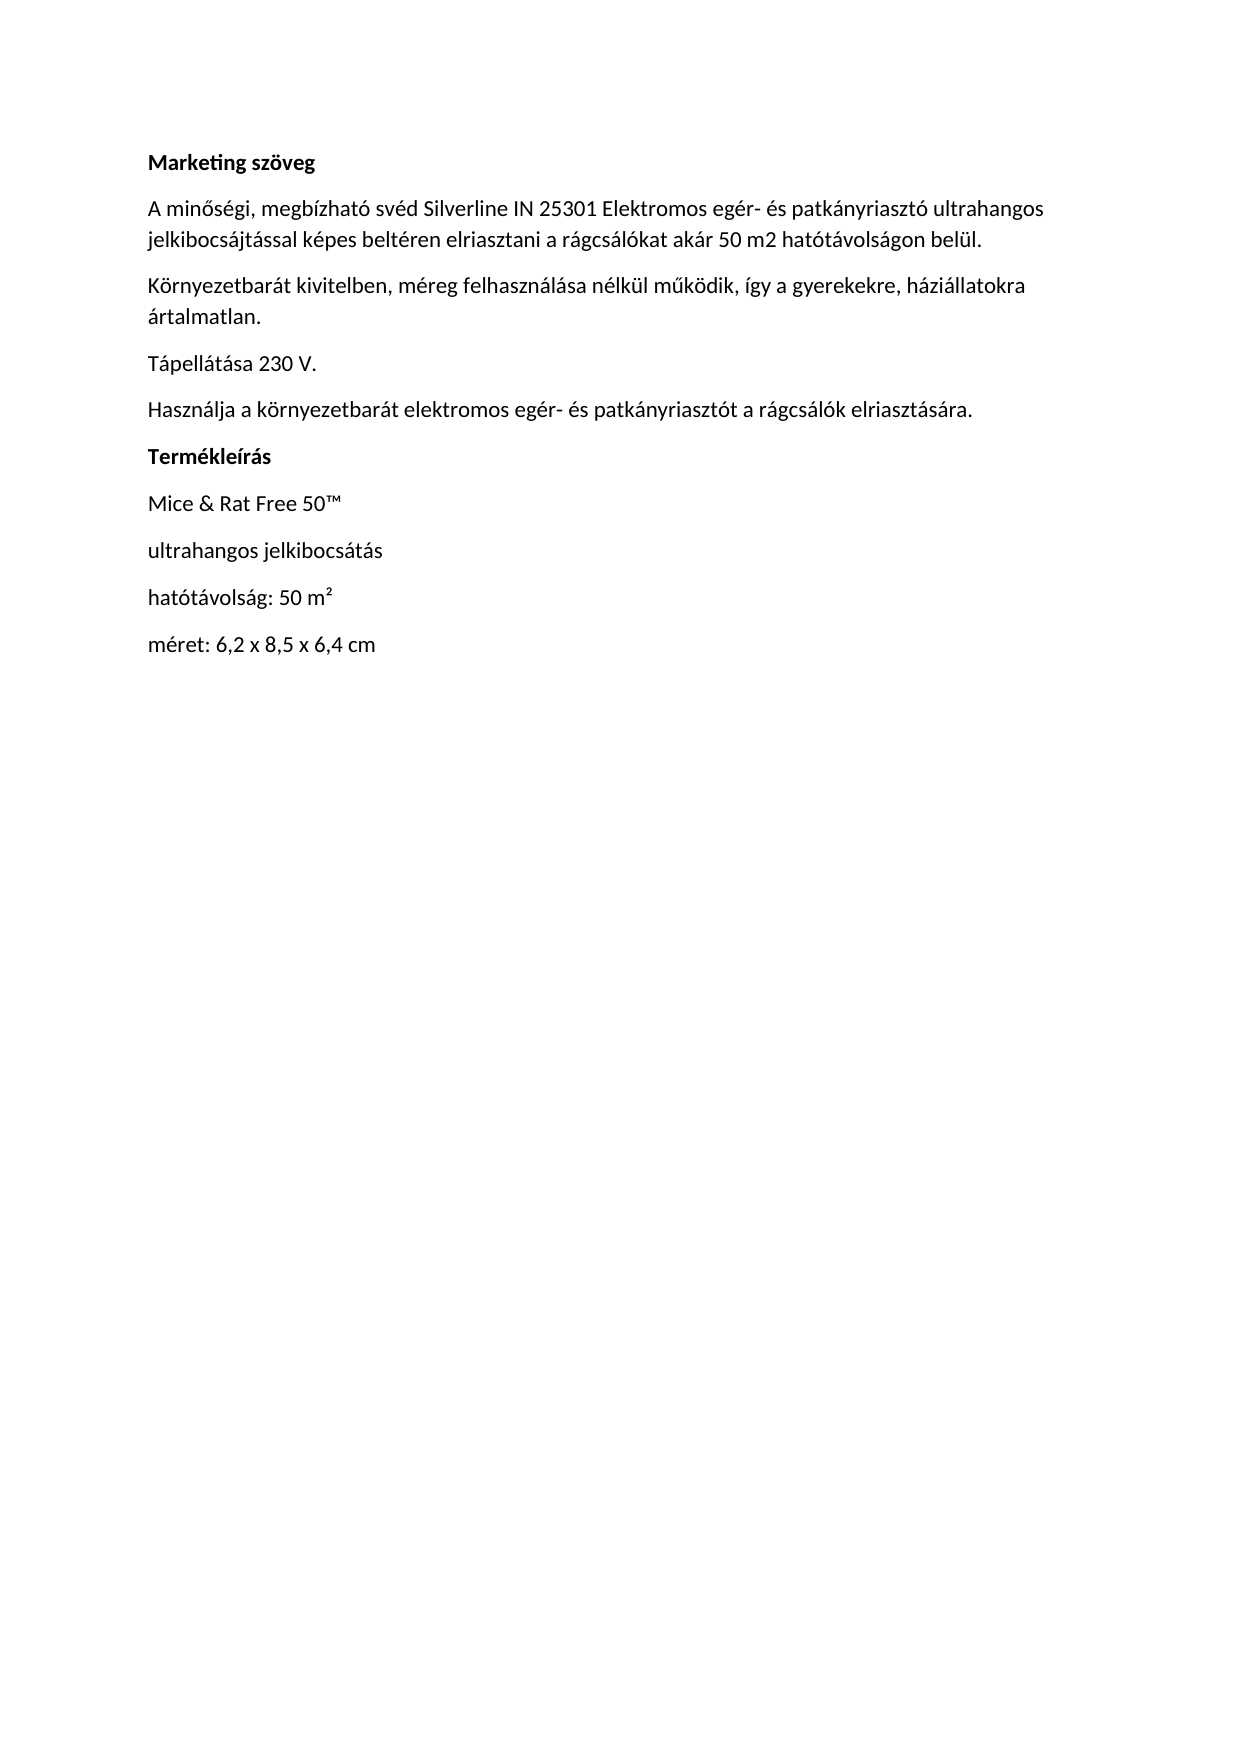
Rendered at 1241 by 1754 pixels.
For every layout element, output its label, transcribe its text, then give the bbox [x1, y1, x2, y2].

text Mice & Rat Free 50™ [148, 489, 1093, 517]
text hatótávolság: 50 m² [148, 583, 1093, 611]
text ultrahangos jelkibocsátás [148, 536, 1093, 564]
text Környezetbarát kivitelben, méreg felhasználása nélkül működik, így a gyerekekre, háziállatokra ártalmatlan. [148, 272, 1093, 330]
text A minőségi, megbízható svéd Silverline IN 25301 Elektromos egér- és patkányriasztó ultrahangos jelkibocsájtással képes beltéren elriasztani a rágcsálókat akár 50 m2 hatótávolságon belül. [148, 194, 1093, 253]
text Termékleírás [148, 442, 1093, 470]
text Marketing szöveg [148, 148, 1093, 176]
text méret: 6,2 x 8,5 x 6,4 cm [148, 630, 1093, 658]
text Használja a környezetbarát elektromos egér- és patkányriasztót a rágcsálók elriasztására. [148, 396, 1093, 423]
text Tápellátása 230 V. [148, 349, 1093, 377]
